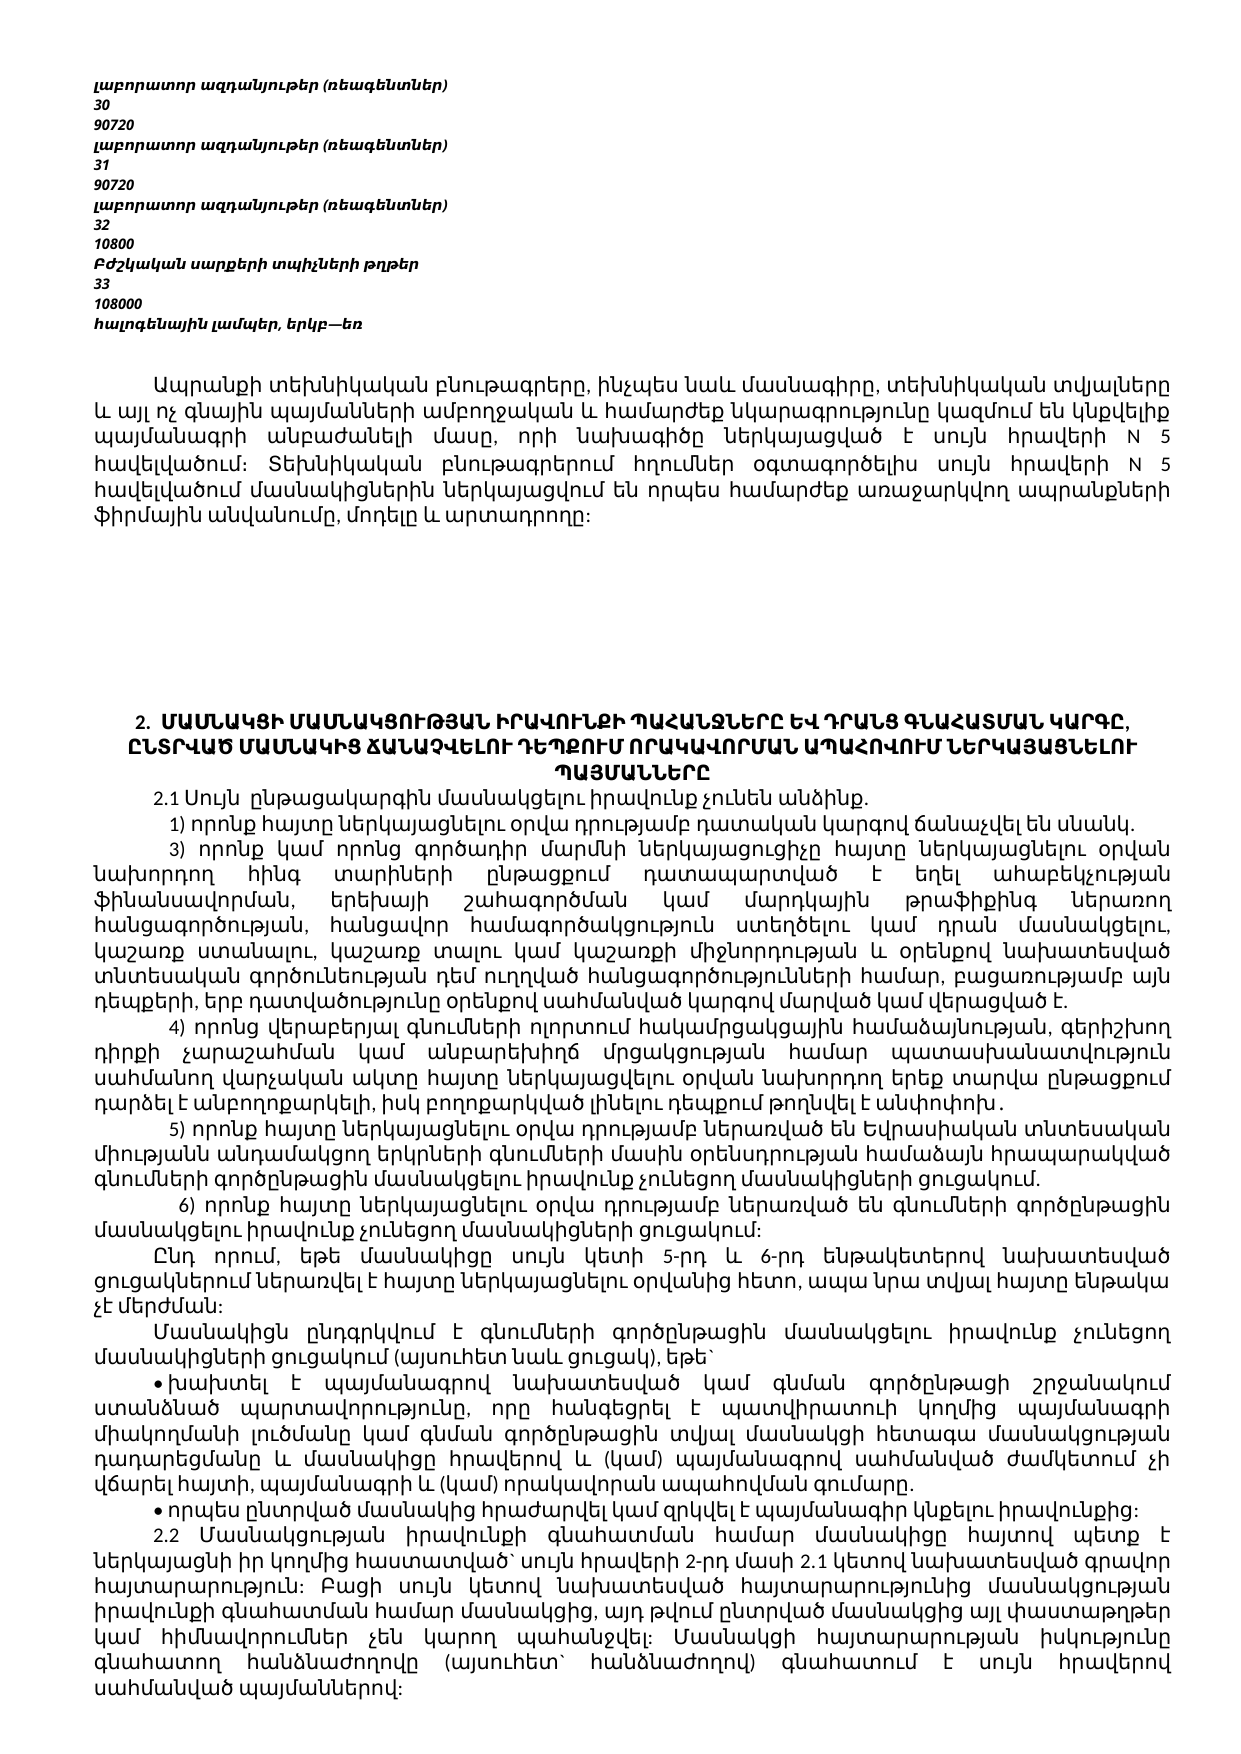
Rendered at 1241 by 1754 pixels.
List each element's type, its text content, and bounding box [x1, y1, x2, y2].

text Ապրանքի տեխնիկական բնութագրերը, ինչպես նաև մասնագիրը, տեխնիկական տվյալները և այլ ոչ գնային պայմանների ամբողջական և համարժեք նկարագրությունը կազմում են կնքվելիք պայմանագրի անբաժանելի մասը, որի նախագիծը ներկայացված է սույն հրավերի N 5 հավելվածում։ Տեխնիկական բնութագրերում հղումներ օգտագործելիս սույն հրավերի N 5 հավելվածում մասնակիցներին ներկայացվում են որպես համարժեք առաջարկվող ապրանքների ֆիրմային անվանումը, մոդելը և արտադրողը: [94, 373, 1171, 528]
text • խախտել է պայմանագրով նախատեսված կամ գնման գործընթացի շրջանակում ստանձնած պարտավորությունը, որը հանգեցրել է պատվիրատուի կողմից պայմանագրի միակողմանի լուծմանը կամ գնման գործընթացին տվյալ մասնակցի հետագա մասնակցության դադարեցմանը և մասնակիցը հրավերով և (կամ) պայմանագրով սահմանված ժամկետում չի վճարել հայտի, պայմանագրի և (կամ) որակավորան ապահովման գումարը. [94, 1370, 1171, 1497]
text 3) որոնք կամ որոնց գործադիր մարմնի ներկայացուցիչը հայտը ներկայացնելու օրվան նախորդող հինգ տարիների ընթացքում դատապարտված է եղել ահաբեկչության ֆինանսավորման, երեխայի շահագործման կամ մարդկային թրաֆիքինգ ներառող հանցագործության, հանցավոր համագործակցություն ստեղծելու կամ դրան մասնակցելու, կաշառք ստանալու, կաշառք տալու կամ կաշառքի միջնորդության և օրենքով նախատեսված տնտեսական գործունեության դեմ ուղղված հանցագործությունների համար, բացառությամբ այն դեպքերի, երբ դատվածությունը օրենքով սահմանված կարգով մարված կամ վերացված է. [94, 836, 1171, 1014]
text 2. ՄԱՍՆԱԿՑԻ ՄԱՍՆԱԿՑՈՒԹՅԱՆ ԻՐԱՎՈՒՆՔԻ ՊԱՀԱՆՋՆԵՐԸ ԵՎ ԴՐԱՆՑ ԳՆԱՀԱՏՄԱՆ ԿԱՐԳԸ, ԸՆՏՐՎԱԾ ՄԱՍՆԱԿԻՑ ՃԱՆԱՉՎԵԼՈՒ ԴԵՊՔՈՒՄ ՈՐԱԿԱՎՈՐՄԱՆ ԱՊԱՀՈՎՈՒՄ ՆԵՐԿԱՅԱՑՆԵԼՈՒ ՊԱՅՄԱՆՆԵՐԸ [94, 709, 1171, 785]
text • որպես ընտրված մասնակից հրաժարվել կամ զրկվել է պայմանագիր կնքելու իրավունքից: [94, 1497, 1171, 1522]
text 2.1 Սույն ընթացակարգին մասնակցելու իրավունք չունեն անձինք. [94, 785, 1171, 811]
text Մասնակիցն ընդգրկվում է գնումների գործընթացին մասնակցելու իրավունք չունեցող մասնակիցների ցուցակում (այսուհետ նաև ցուցակ), եթե` [94, 1319, 1171, 1370]
text 5) որոնք հայտը ներկայացնելու օրվա դրությամբ ներառված են Եվրասիական տնտեսական միությանն անդամակցող երկրների գնումների մասին օրենսդրության համաձայն հրապարակված գնումների գործընթացին մասնակցելու իրավունք չունեցող մասնակիցների ցուցակում. [94, 1116, 1171, 1192]
text 1) որոնք հայտը ներկայացնելու օրվա դրությամբ դատական կարգով ճանաչվել են սնանկ. [94, 811, 1171, 836]
text Ընդ որում, եթե մասնակիցը սույն կետի 5-րդ և 6-րդ ենթակետերով նախատեսված ցուցակներում ներառվել է հայտը ներկայացնելու օրվանից հետո, ապա նրա տվյալ հայտը ենթակա չէ մերժման: [94, 1243, 1171, 1319]
text 4) որոնց վերաբերյալ գնումների ոլորտում հակամրցակցային համաձայնության, գերիշխող դիրքի չարաշահման կամ անբարեխիղճ մրցակցության համար պատասխանատվություն սահմանող վարչական ակտը հայտը ներկայացվելու օրվան նախորդող երեք տարվա ընթացքում դարձել է անբողոքարկելի, իսկ բողոքարկված լինելու դեպքում թողնվել է անփոփոխ․ [94, 1014, 1171, 1116]
text 2.2 Մասնակցության իրավունքի գնահատման համար մասնակիցը հայտով պետք է ներկայացնի իր կողմից հաստատված` սույն հրավերի 2-րդ մասի 2.1 կետով նախատեսված գրավոր հայտարարություն: Բացի սույն կետով նախատեսված հայտարարությունից մասնակցության իրավունքի գնահատման համար մասնակցից, այդ թվում ընտրված մասնակցից այլ փաստաթղթեր կամ հիմնավորումներ չեն կարող պահանջվել: Մասնակցի հայտարարության իսկությունը գնահատող հանձնաժողովը (այսուհետ` հանձնաժողով) գնահատում է սույն հրավերով սահմանված պայմաններով: [94, 1522, 1171, 1700]
text 6) որոնք հայտը ներկայացնելու օրվա դրությամբ ներառված են գնումների գործընթացին մասնակցելու իրավունք չունեցող մասնակիցների ցուցակում: [94, 1192, 1171, 1243]
